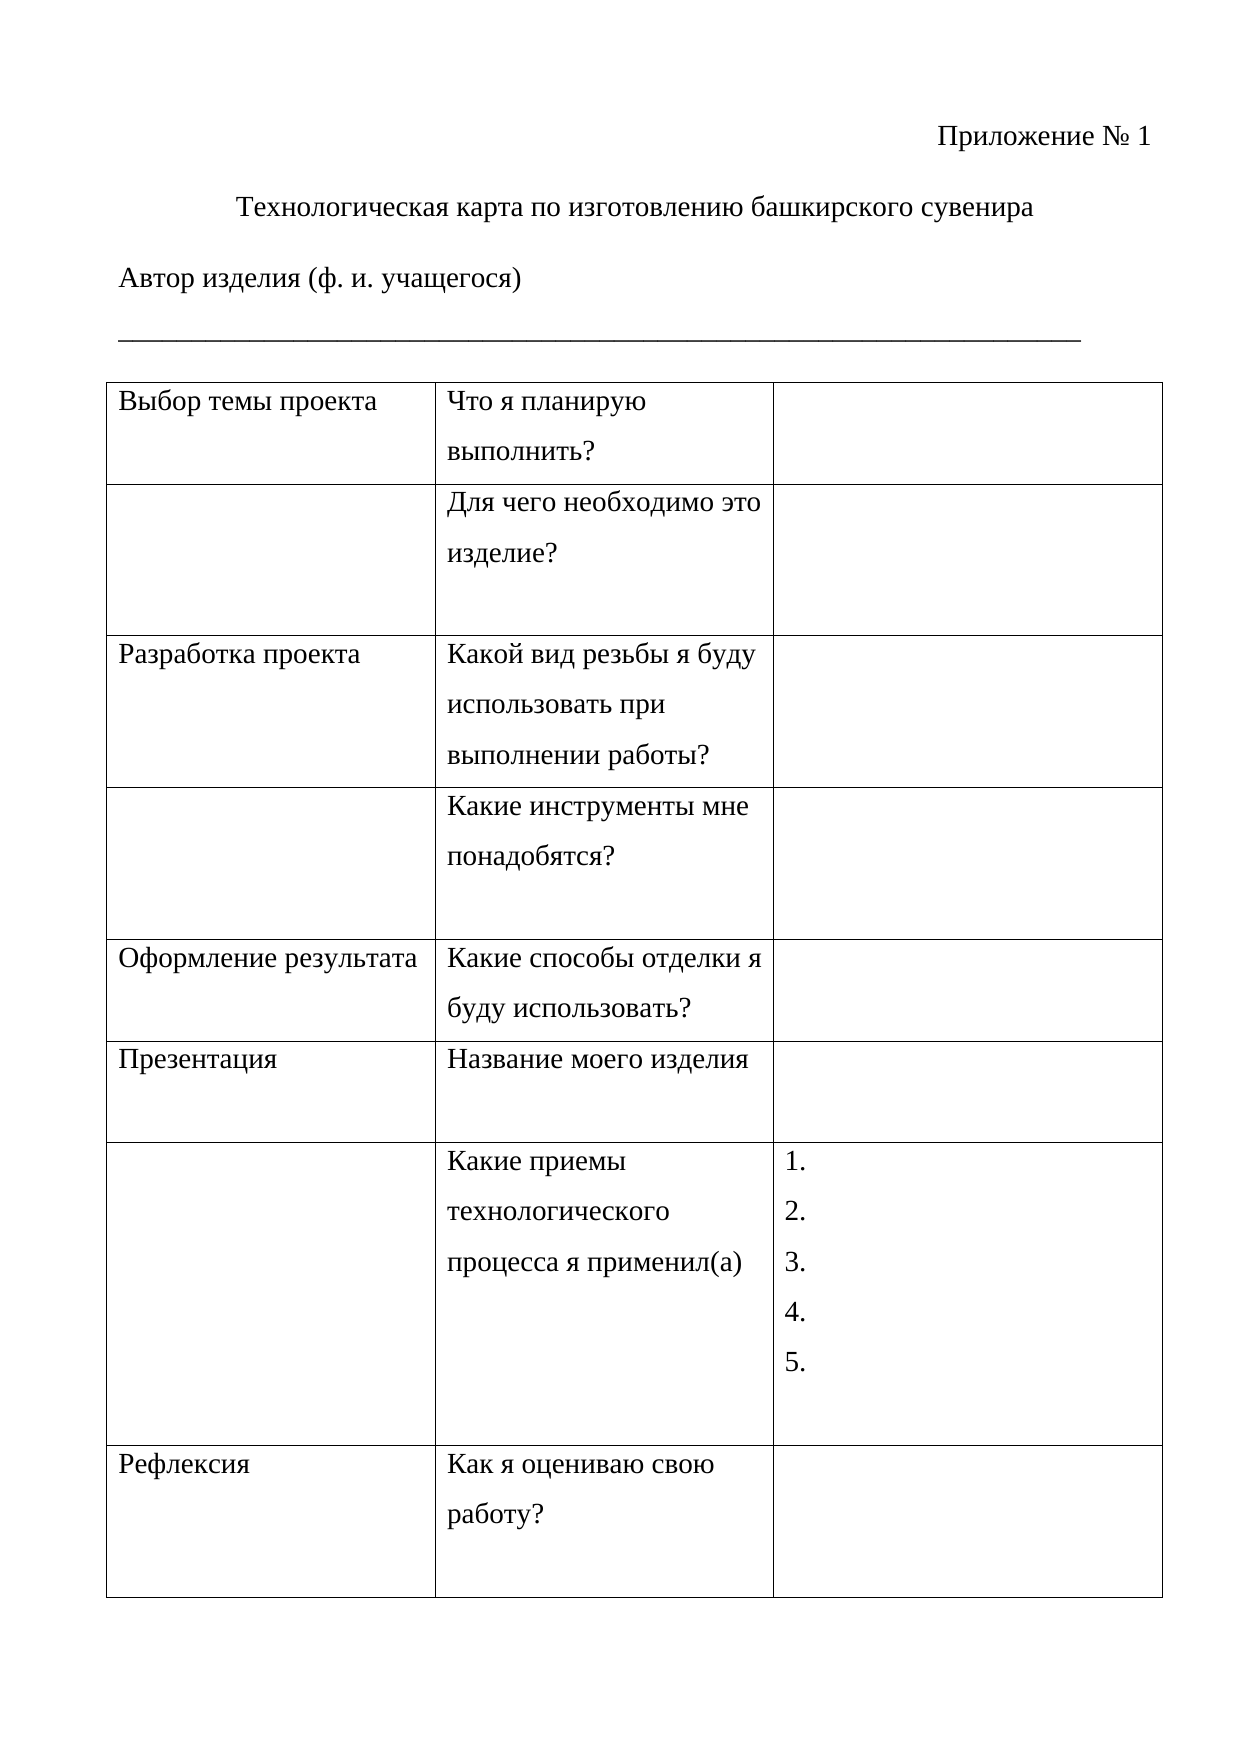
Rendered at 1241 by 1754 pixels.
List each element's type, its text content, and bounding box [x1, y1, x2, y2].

table_cell [107, 788, 435, 939]
table_cell [107, 1143, 435, 1445]
table_cell Разработка проекта [107, 636, 435, 787]
text Автор изделия (ф. и. учащегося) __________________________________________________________________ [118, 260, 1152, 344]
table_cell Какие способы отделки я буду использовать? [436, 940, 773, 1041]
table_header [774, 383, 1162, 483]
table_cell [107, 485, 435, 635]
table_cell Название моего изделия [436, 1042, 773, 1142]
table_cell Для чего необходимо это изделие? [436, 485, 773, 635]
table_cell Какой вид резьбы я буду использовать при выполнении работы? [436, 636, 773, 787]
table_cell [774, 1042, 1162, 1142]
table_cell Рефлексия [107, 1446, 435, 1597]
table_cell [774, 485, 1162, 635]
table_cell [774, 940, 1162, 1041]
table_cell Оформление результата [107, 940, 435, 1041]
text Технологическая карта по изготовлению башкирского сувенира [118, 189, 1152, 223]
table_header Что я планирую выполнить? [436, 383, 773, 483]
table_cell Какие приемы технологического процесса я применил(а) [436, 1143, 773, 1445]
table_cell Презентация [107, 1042, 435, 1142]
table_cell Какие инструменты мне понадобятся? [436, 788, 773, 939]
table_cell [774, 788, 1162, 939]
table_cell Как я оцениваю свою работу? [436, 1446, 773, 1597]
table_header Выбор темы проекта [107, 383, 435, 483]
table_cell [774, 1446, 1162, 1597]
table_cell 1. 2. 3. 4. 5. [774, 1143, 1162, 1445]
text Приложение № 1 [118, 118, 1152, 152]
table_cell [774, 636, 1162, 787]
